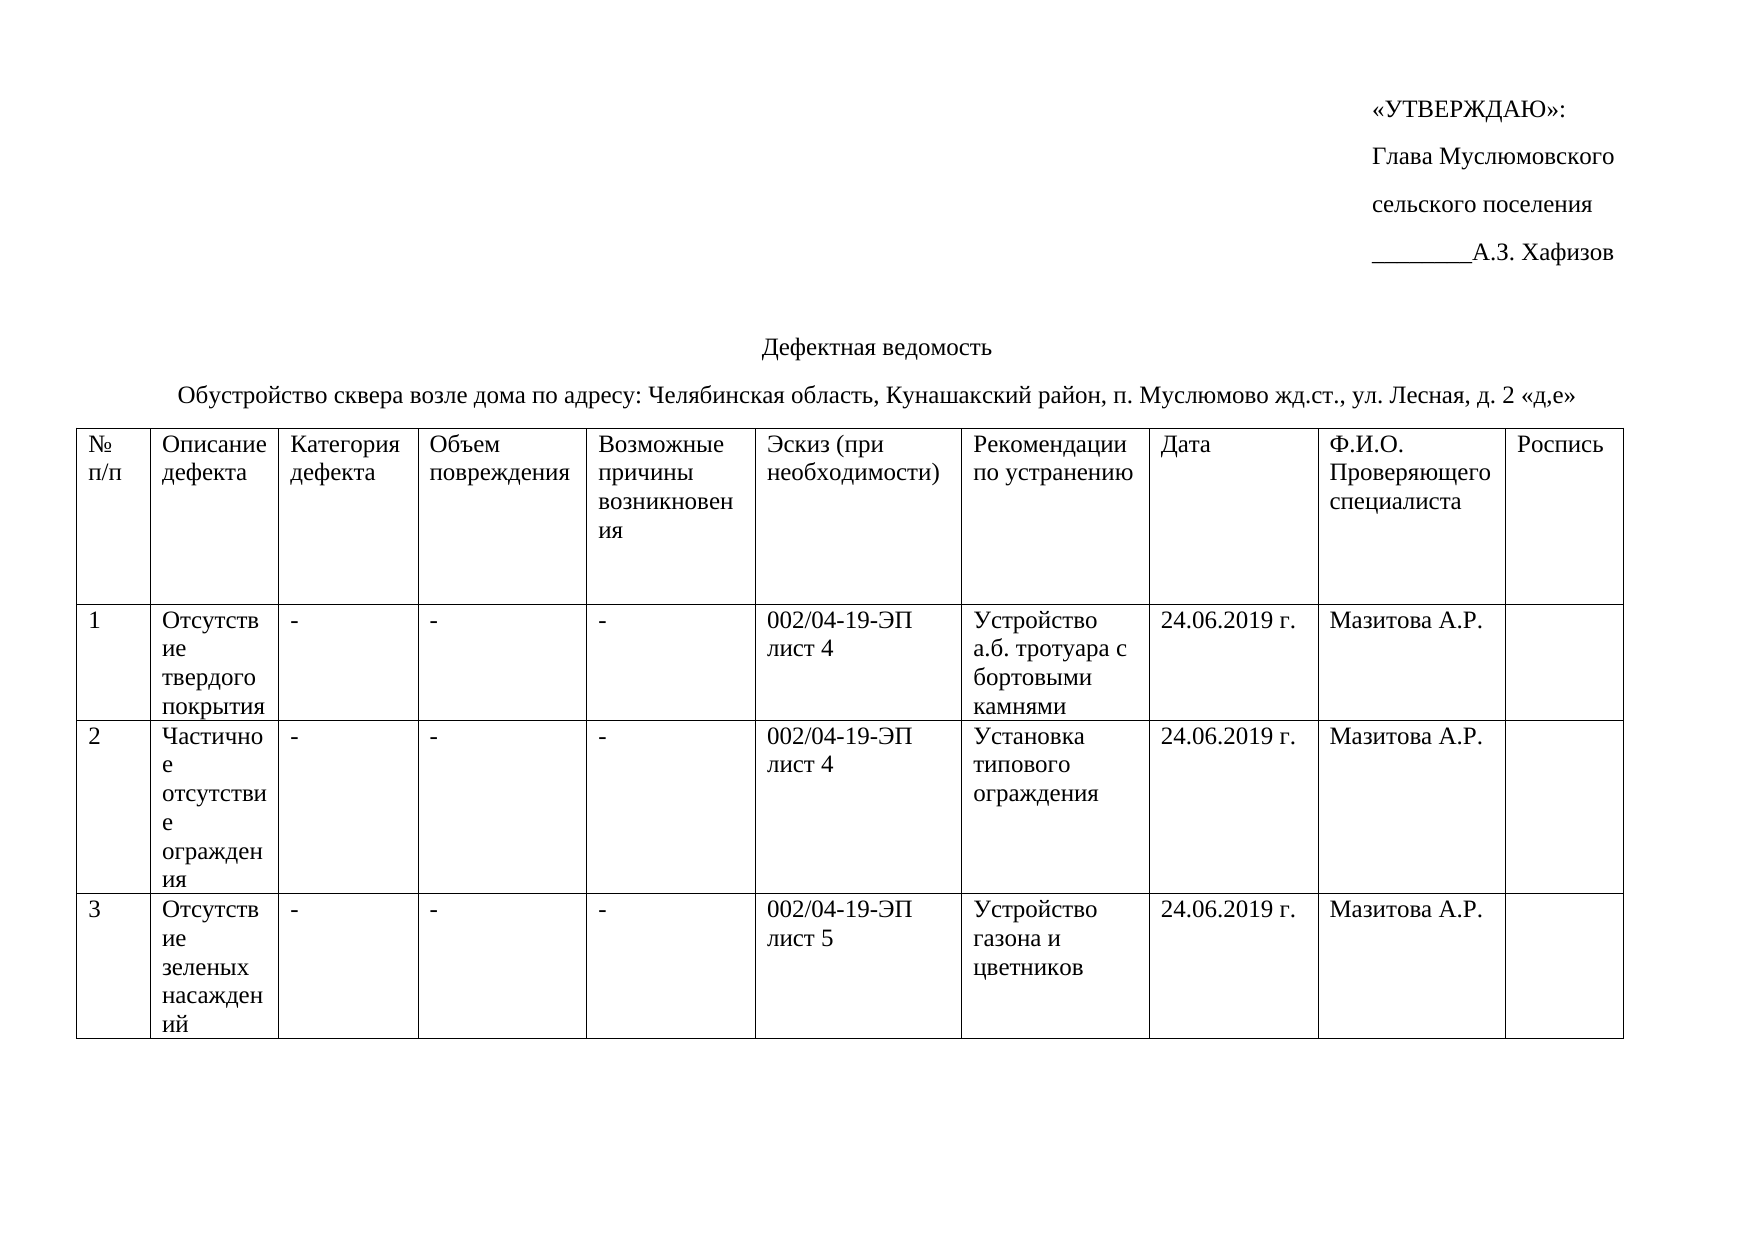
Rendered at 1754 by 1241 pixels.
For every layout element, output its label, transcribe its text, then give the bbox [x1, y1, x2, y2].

table_cell 002/04-19-ЭП лист 4 [756, 605, 961, 720]
table_cell [1506, 605, 1623, 720]
table_header Дата [1150, 429, 1318, 604]
table_cell 24.06.2019 г. [1150, 721, 1318, 893]
table_cell - [279, 605, 418, 720]
table_cell Отсутствие твердого покрытия [151, 605, 278, 720]
table_cell - [587, 721, 755, 893]
table_cell Отсутствие зеленых насаждений [151, 894, 278, 1038]
table_cell 002/04-19-ЭП лист 4 [756, 721, 961, 893]
text сельского поселения [1372, 189, 1636, 218]
table_cell 24.06.2019 г. [1150, 605, 1318, 720]
table_cell Мазитова А.Р. [1319, 721, 1505, 893]
table_cell 24.06.2019 г. [1150, 894, 1318, 1038]
table_cell Устройство газона и цветников [962, 894, 1149, 1038]
table_cell Мазитова А.Р. [1319, 894, 1505, 1038]
text «УТВЕРЖДАЮ»: [1372, 94, 1636, 122]
table_cell 3 [77, 894, 150, 1038]
text Дефектная ведомость [118, 332, 1636, 361]
table_header № п/п [77, 429, 150, 604]
table_cell - [279, 721, 418, 893]
table_header Описание дефекта [151, 429, 278, 604]
table_header Эскиз (при необходимости) [756, 429, 961, 604]
table_cell - [279, 894, 418, 1038]
table_cell [1506, 721, 1623, 893]
table_cell Мазитова А.Р. [1319, 605, 1505, 720]
table_header Роспись [1506, 429, 1623, 604]
text Обустройство сквера возле дома по адресу: Челябинская область, Кунашакский район, п. Муслюмово жд.ст., ул. Лесная, д. 2 «д,е» [118, 380, 1636, 409]
text ________А.З. Хафизов [1372, 237, 1636, 266]
table_header Объем повреждения [419, 429, 586, 604]
table_cell - [587, 605, 755, 720]
table_header Рекомендации по устранению [962, 429, 1149, 604]
table_cell Устройство а.б. тротуара с бортовыми камнями [962, 605, 1149, 720]
table_cell - [419, 721, 586, 893]
table_cell Частичное отсутствие ограждения [151, 721, 278, 893]
table_cell 1 [77, 605, 150, 720]
table_cell - [419, 894, 586, 1038]
text Глава Муслюмовского [1372, 141, 1636, 170]
table_cell 002/04-19-ЭП лист 5 [756, 894, 961, 1038]
table_header Категория дефекта [279, 429, 418, 604]
table_cell - [419, 605, 586, 720]
table_cell - [587, 894, 755, 1038]
table_header Возможные причины возникновения [587, 429, 755, 604]
table_cell 2 [77, 721, 150, 893]
table_cell [1506, 894, 1623, 1038]
table_cell Установка типового ограждения [962, 721, 1149, 893]
table_header Ф.И.О. Проверяющего специалиста [1319, 429, 1505, 604]
